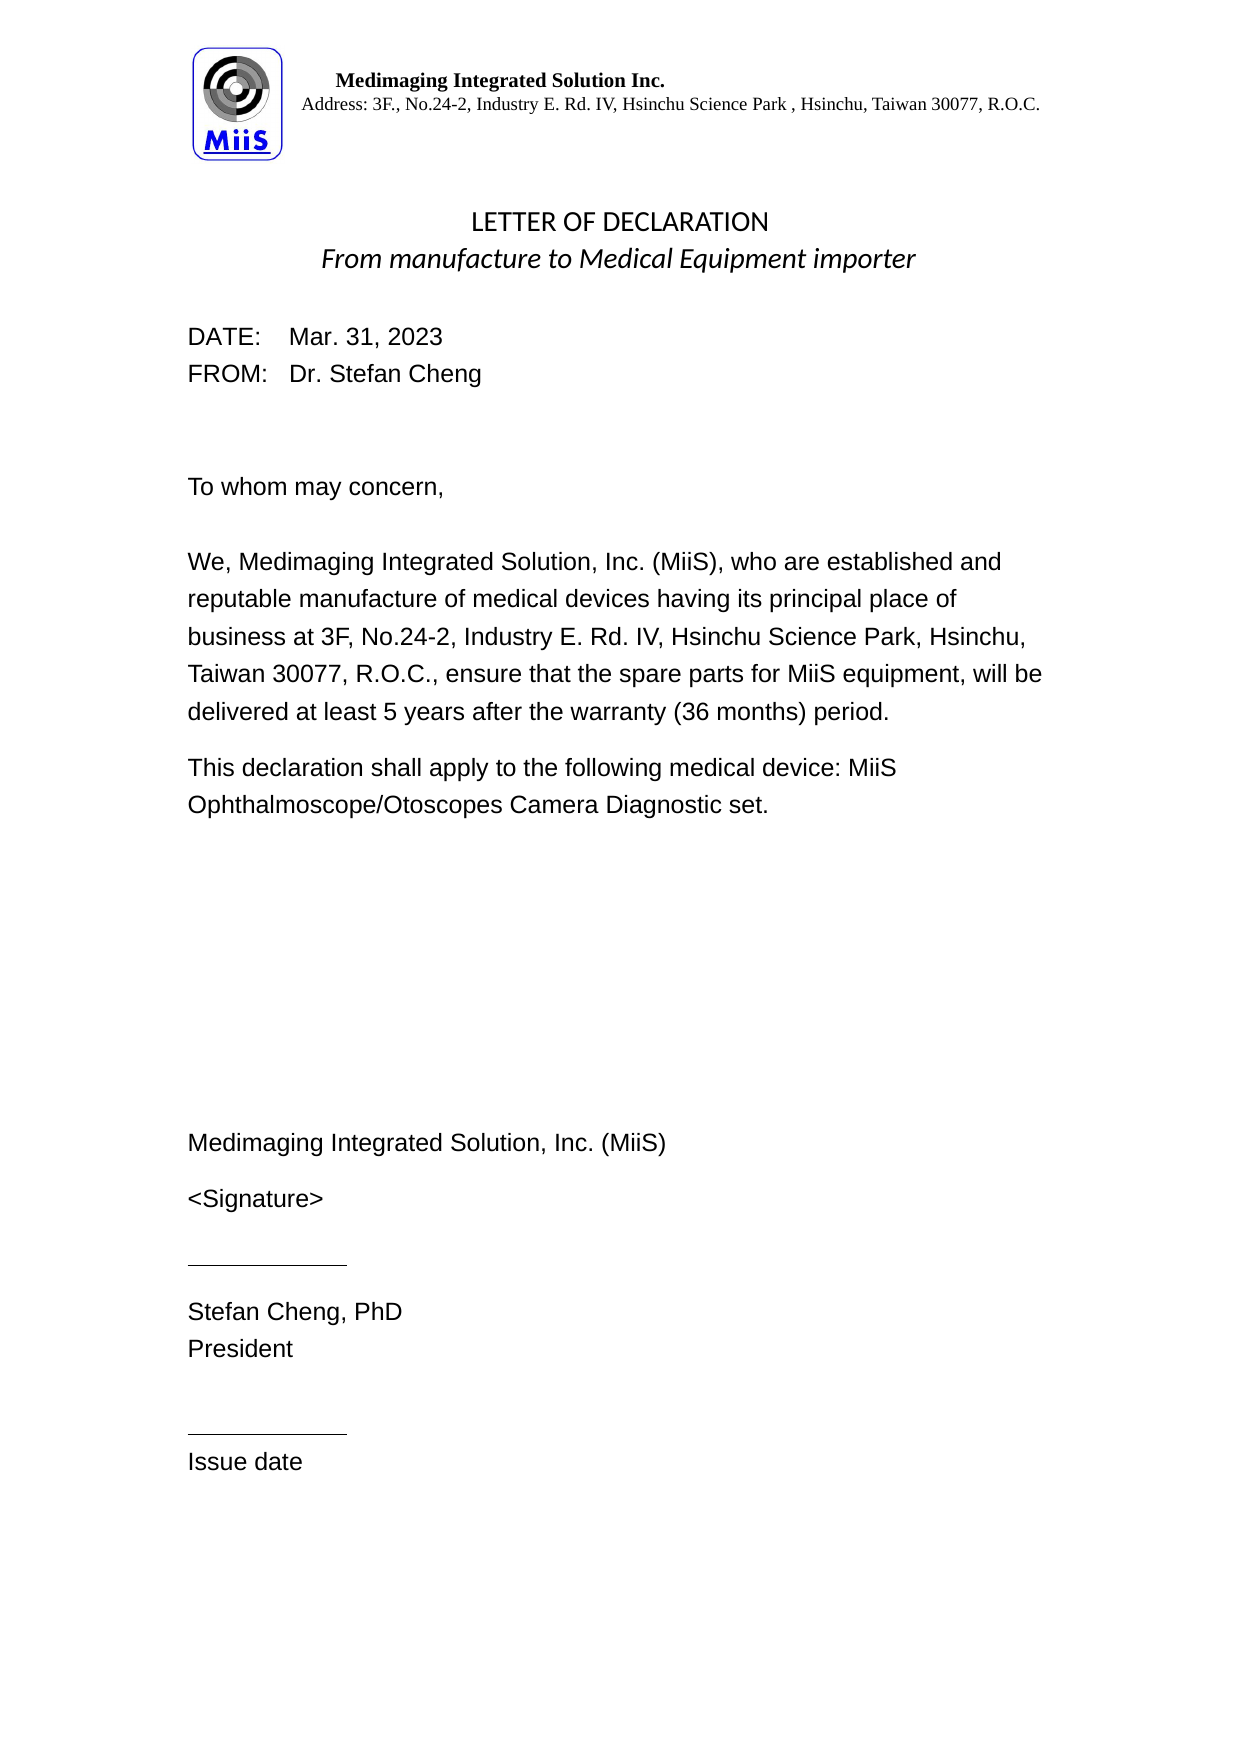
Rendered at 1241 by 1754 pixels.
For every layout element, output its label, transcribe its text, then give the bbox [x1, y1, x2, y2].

text LETTER OF DECLARATION [187, 202, 1053, 239]
text Issue date [187, 1442, 1053, 1480]
text From manufacture to Medical Equipment importer [187, 239, 1053, 277]
text This declaration shall apply to the following medical device: MiiS Ophthalmoscope/Otoscopes Camera Diagnostic set. [187, 748, 1053, 823]
text Stefan Cheng, PhD [187, 1292, 1053, 1330]
text We, Medimaging Integrated Solution, Inc. (MiiS), who are established and reputable manufacture of medical devices having its principal place of business at 3F, No.24-2, Industry E. Rd. IV, Hsinchu Science Park, Hsinchu, Taiwan 30077, R.O.C., ensure that the spare parts for MiiS equipment, will be delivered at least 5 years after the warranty (36 months) period. [187, 542, 1053, 730]
text <Signature> [187, 1180, 1053, 1217]
text Medimaging Integrated Solution, Inc. (MiiS) [187, 1123, 1053, 1161]
text To whom may concern, [187, 467, 1053, 505]
picture [190, 45, 285, 164]
text FROM: Dr. Stefan Cheng [187, 355, 1053, 392]
text DATE: Mar. 31, 2023 [187, 317, 1053, 355]
text President [187, 1330, 1053, 1367]
